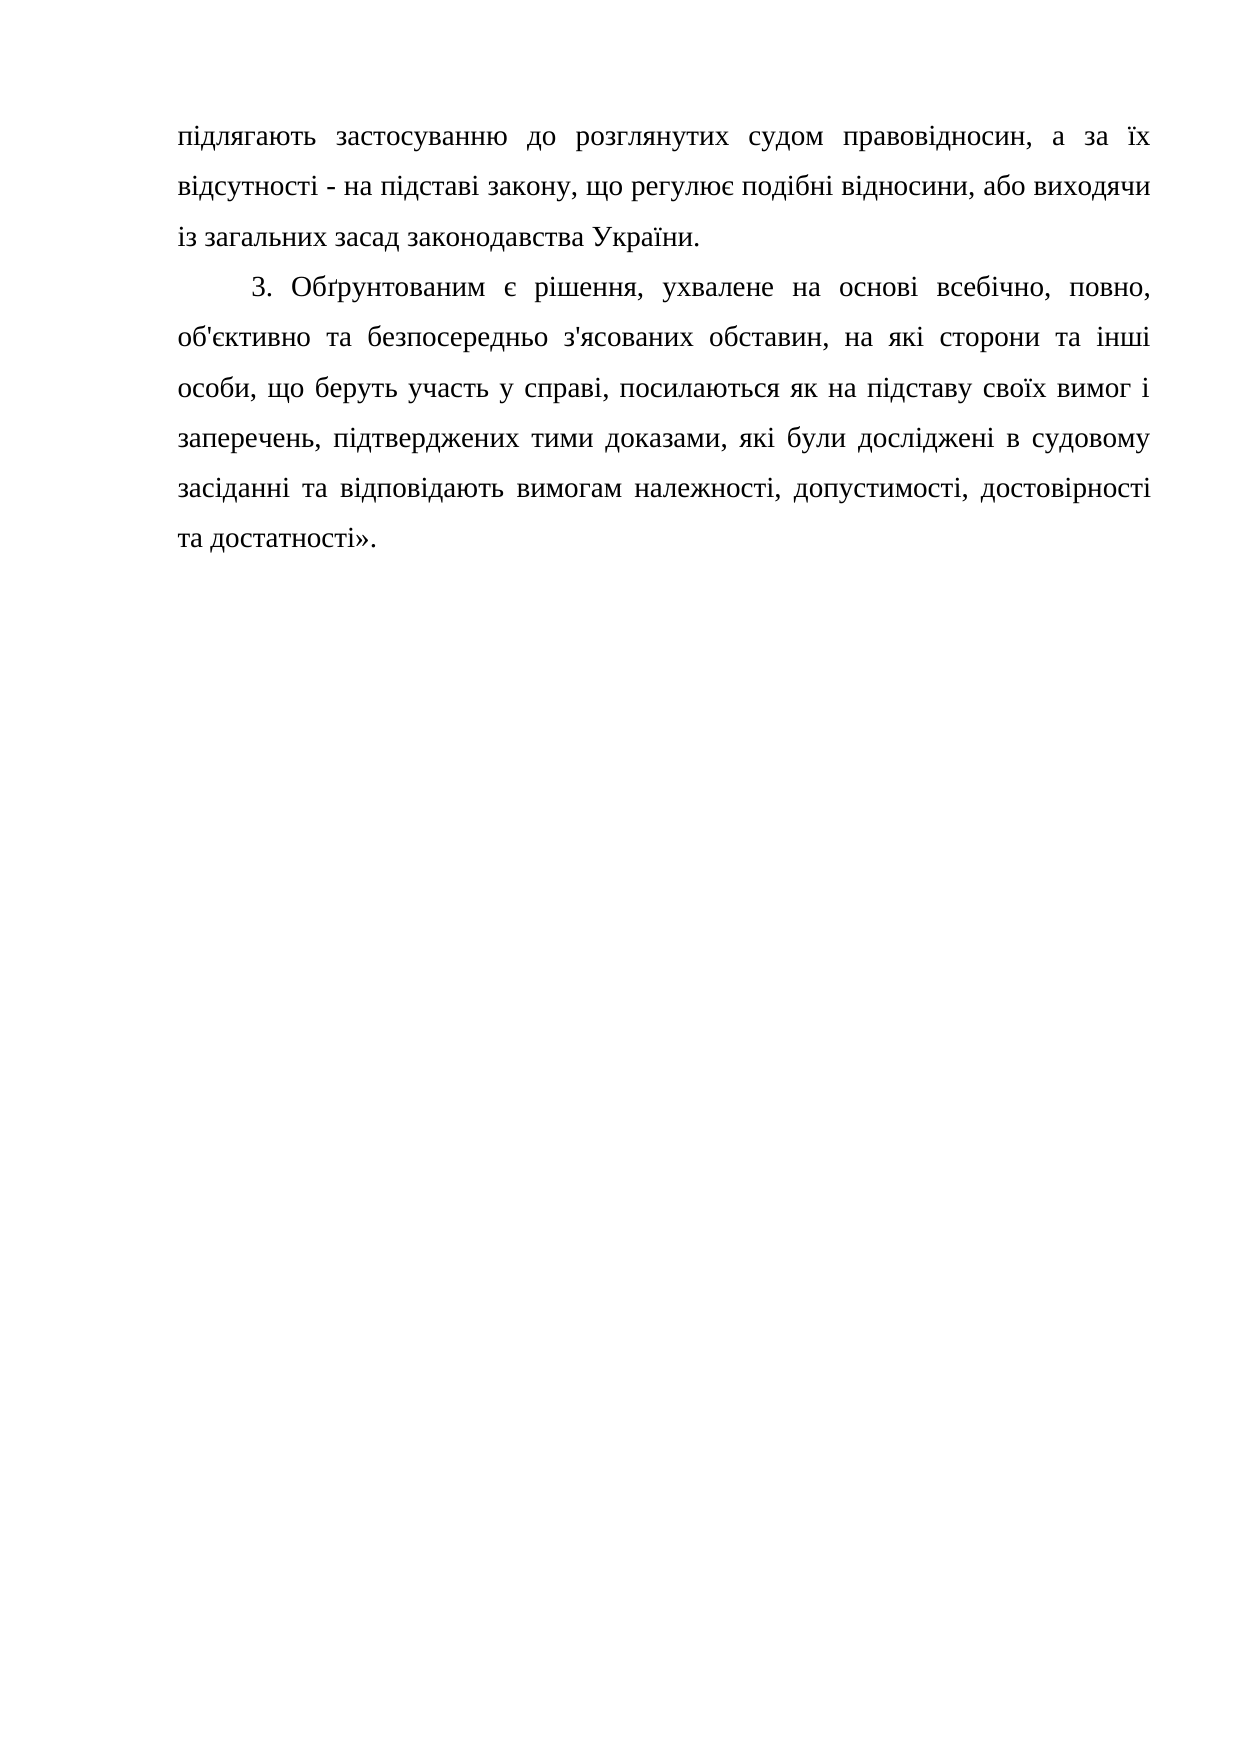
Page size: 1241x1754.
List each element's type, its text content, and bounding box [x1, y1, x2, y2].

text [177, 118, 1152, 252]
text 3. Обґрунтованим є рішення, ухвалене на основі всебічно, повно, об'єктивно та безпосередньо з'ясованих обставин, на які сторони та інші особи, що беруть участь у справі, посилаються як на підставу своїх вимог і заперечень, підтверджених тими доказами, які були досліджені в судовому засіданні та відповідають вимогам належності, допустимості, достовірності та достатності». [177, 269, 1152, 554]
